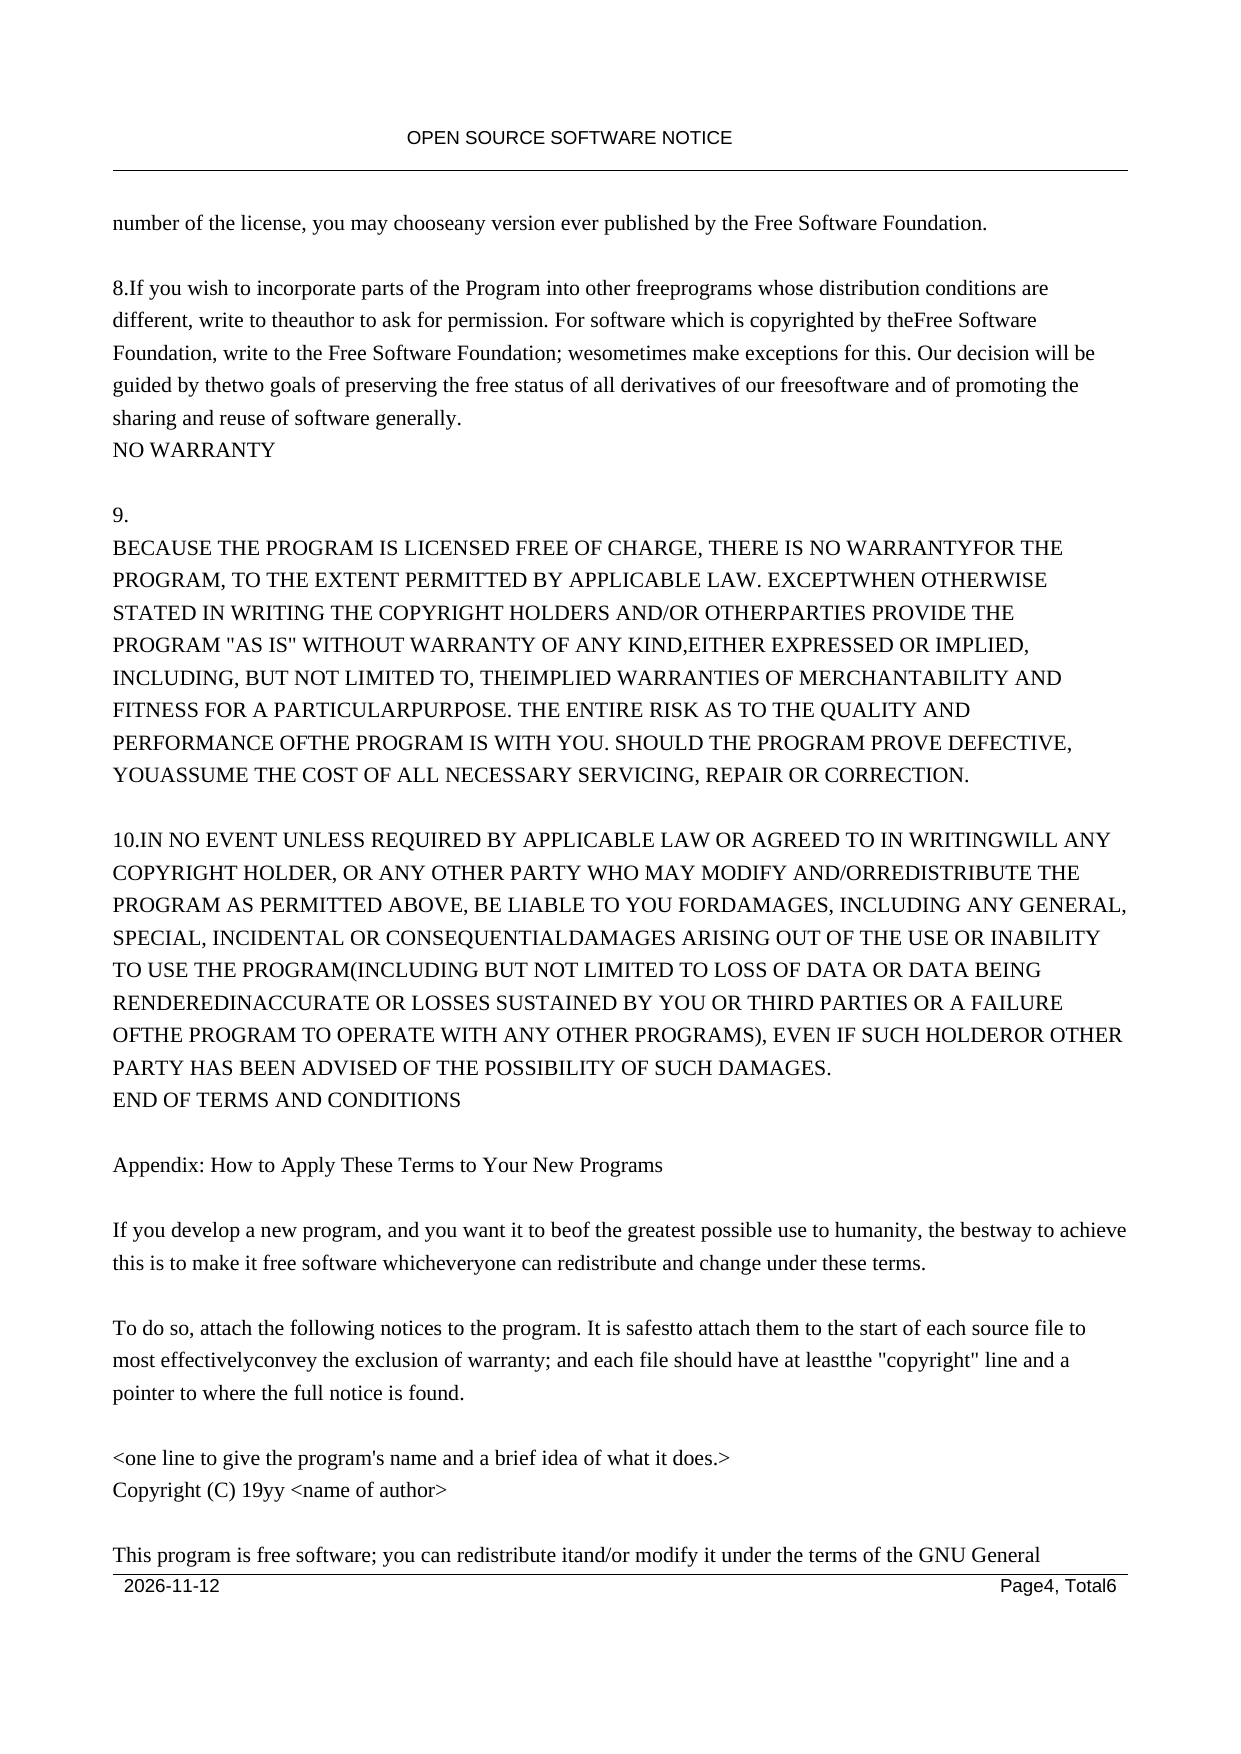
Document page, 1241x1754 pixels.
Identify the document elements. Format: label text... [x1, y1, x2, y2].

text To do so, attach the following notices to the program. It is safestto attach them to the start of each source file to most effectivelyconvey the exclusion of warranty; and each file should have at leastthe "copyright" line and a pointer to where the full notice is found. [112, 1311, 1128, 1409]
text 10.IN NO EVENT UNLESS REQUIRED BY APPLICABLE LAW OR AGREED TO IN WRITINGWILL ANY COPYRIGHT HOLDER, OR ANY OTHER PARTY WHO MAY MODIFY AND/ORREDISTRIBUTE THE PROGRAM AS PERMITTED ABOVE, BE LIABLE TO YOU FORDAMAGES, INCLUDING ANY GENERAL, SPECIAL, INCIDENTAL OR CONSEQUENTIALDAMAGES ARISING OUT OF THE USE OR INABILITY TO USE THE PROGRAM(INCLUDING BUT NOT LIMITED TO LOSS OF DATA OR DATA BEING RENDEREDINACCURATE OR LOSSES SUSTAINED BY YOU OR THIRD PARTIES OR A FAILURE OFTHE PROGRAM TO OPERATE WITH ANY OTHER PROGRAMS), EVEN IF SUCH HOLDEROR OTHER PARTY HAS BEEN ADVISED OF THE POSSIBILITY OF SUCH DAMAGES. [112, 824, 1128, 1084]
text Appendix: How to Apply These Terms to Your New Programs [112, 1149, 1128, 1181]
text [112, 1539, 1128, 1571]
text BECAUSE THE PROGRAM IS LICENSED FREE OF CHARGE, THERE IS NO WARRANTYFOR THE PROGRAM, TO THE EXTENT PERMITTED BY APPLICABLE LAW. EXCEPTWHEN OTHERWISE STATED IN WRITING THE COPYRIGHT HOLDERS AND/OR OTHERPARTIES PROVIDE THE PROGRAM "AS IS" WITHOUT WARRANTY OF ANY KIND,EITHER EXPRESSED OR IMPLIED, INCLUDING, BUT NOT LIMITED TO, THEIMPLIED WARRANTIES OF MERCHANTABILITY AND FITNESS FOR A PARTICULARPURPOSE. THE ENTIRE RISK AS TO THE QUALITY AND PERFORMANCE OFTHE PROGRAM IS WITH YOU. SHOULD THE PROGRAM PROVE DEFECTIVE, YOUASSUME THE COST OF ALL NECESSARY SERVICING, REPAIR OR CORRECTION. [112, 531, 1128, 791]
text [112, 206, 1128, 239]
text <one line to give the program's name and a brief idea of what it does.> [112, 1441, 1128, 1474]
text END OF TERMS AND CONDITIONS [112, 1084, 1128, 1116]
text 8.If you wish to incorporate parts of the Program into other freeprograms whose distribution conditions are different, write to theauthor to ask for permission. For software which is copyrighted by theFree Software Foundation, write to the Free Software Foundation; wesometimes make exceptions for this. Our decision will be guided by thetwo goals of preserving the free status of all derivatives of our freesoftware and of promoting the sharing and reuse of software generally. [112, 271, 1128, 434]
text Copyright (C) 19yy <name of author> [112, 1474, 1128, 1506]
text NO WARRANTY [112, 434, 1128, 466]
text If you develop a new program, and you want it to beof the greatest possible use to humanity, the bestway to achieve this is to make it free software whicheveryone can redistribute and change under these terms. [112, 1214, 1128, 1279]
text 9. [112, 499, 1128, 531]
